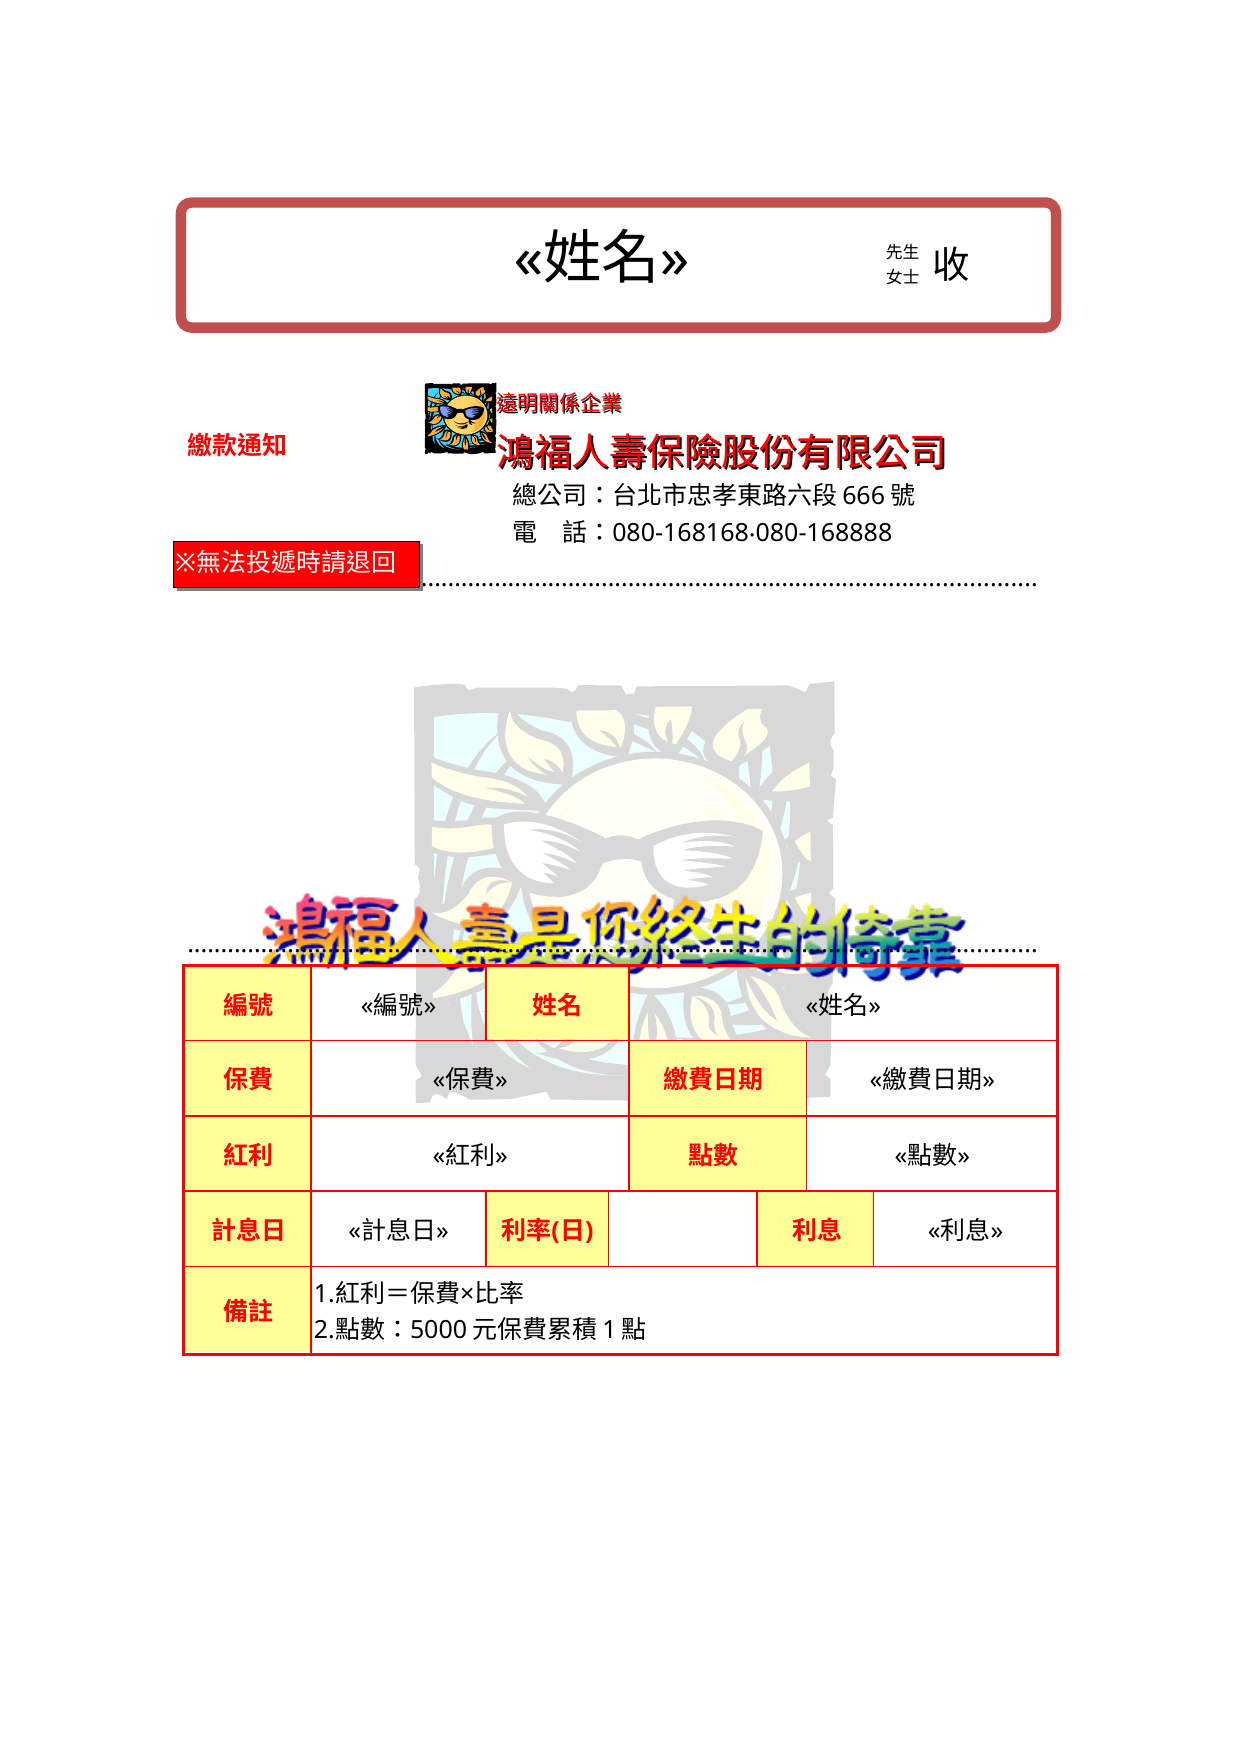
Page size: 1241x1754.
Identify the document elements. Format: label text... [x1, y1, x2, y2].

table_cell 1.紅利＝保費×比率 2.點數：5000元保費累積1點 [312, 1267, 1056, 1352]
table_cell «保費» [312, 1041, 628, 1115]
table_cell 點數 [630, 1117, 806, 1190]
table_header 編號 [185, 967, 310, 1039]
picture [262, 893, 968, 964]
table_header 姓名 [487, 967, 628, 1039]
table_cell «計息日» [312, 1192, 485, 1266]
table_cell 利息 [758, 1192, 873, 1266]
table_cell 計息日 [185, 1192, 310, 1266]
table_cell «點數» [807, 1117, 1056, 1190]
table_cell «紅利» [312, 1117, 628, 1190]
text 電 話：080-168168‧080-168888 [187, 512, 1053, 548]
table_cell «利息» [874, 1192, 1056, 1266]
table_cell 紅利 [185, 1117, 310, 1190]
table_cell «繳費日期» [807, 1041, 1056, 1115]
table_cell 保費 [185, 1041, 310, 1115]
table_header «編號» [312, 967, 485, 1039]
table_cell 繳費日期 [630, 1041, 806, 1115]
table_cell [609, 1192, 756, 1266]
text 總公司：台北市忠孝東路六段666號 [187, 476, 1053, 512]
text 繳款通知 遠明關係企業 鴻福人壽保險股份有限公司 [187, 367, 1053, 476]
table_header «姓名» [630, 967, 1056, 1039]
table_cell 備註 [185, 1267, 310, 1352]
table_cell 利率(日) [487, 1192, 608, 1266]
text «姓名» 收 [187, 211, 1053, 296]
